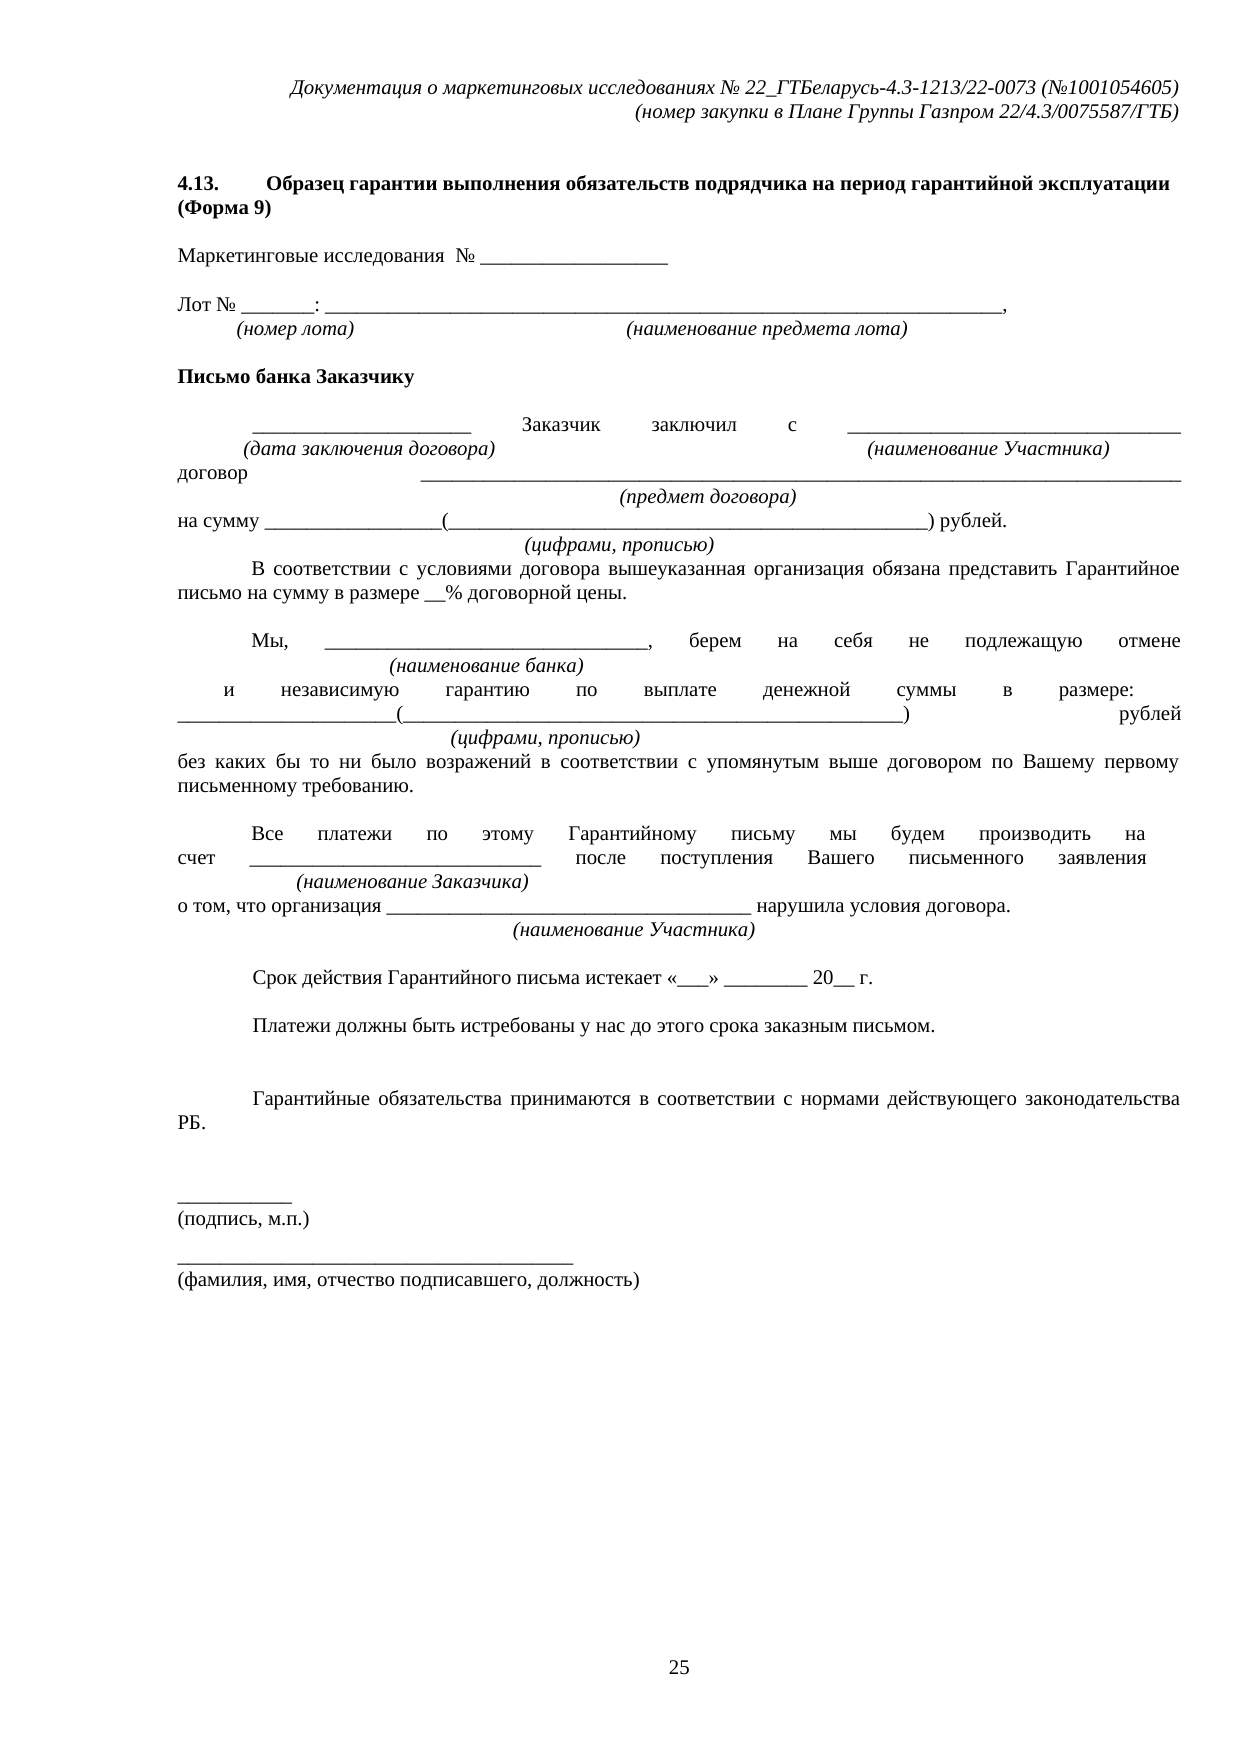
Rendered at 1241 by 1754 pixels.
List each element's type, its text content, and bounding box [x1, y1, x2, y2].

text Платежи должны быть истребованы у нас до этого срока заказным письмом. [177, 1013, 1181, 1037]
text (номер лота) (наименование предмета лота) [177, 316, 1181, 340]
text договор _________________________________________________________________________ (предмет договора) [177, 460, 1181, 508]
text на сумму _________________(______________________________________________) рублей. [177, 508, 1181, 532]
text о том, что организация ___________________________________ нарушила условия договора. [177, 893, 1181, 917]
text (цифрами, прописью) [177, 532, 1181, 556]
text ___________ [177, 1182, 1181, 1206]
list Образец гарантии выполнения обязательств подрядчика на период гарантийной эксплуатации (Форма 9) [177, 171, 1181, 219]
text Гарантийные обязательства принимаются в соответствии с нормами действующего законодательства РБ. [177, 1086, 1181, 1134]
text ______________________________________ [177, 1242, 1181, 1267]
text (подпись, м.п.) [177, 1206, 1181, 1230]
text и независимую гарантию по выплате денежной суммы в размере: _____________________(________________________________________________) рублей (цифрами, прописью) [177, 677, 1181, 749]
text В соответствии с условиями договора вышеуказанная организация обязана представить Гарантийное письмо на сумму в размере __% договорной цены. [177, 556, 1181, 604]
text Мы, _______________________________, берем на себя не подлежащую отмене (наименование банка) [177, 628, 1181, 677]
text Все платежи по этому Гарантийному письму мы будем производить на счет ____________________________ после поступления Вашего письменного заявления (наименование Заказчика) [177, 821, 1181, 893]
text (фамилия, имя, отчество подписавшего, должность) [177, 1267, 1181, 1291]
text Срок действия Гарантийного письма истекает «___» ________ 20__ г. [177, 965, 1181, 989]
text Лот № _______: _________________________________________________________________, [177, 292, 1181, 316]
text Маркетинговые исследования № __________________ [177, 243, 1181, 267]
text _____________________ Заказчик заключил с ________________________________ (дата заключения договора) (наименование Участника) [177, 412, 1181, 460]
text без каких бы то ни было возражений в соответствии с упомянутым выше договором по Вашему первому письменному требованию. [177, 749, 1181, 797]
text Письмо банка Заказчику [177, 364, 1181, 388]
text (наименование Участника) [177, 917, 1181, 941]
